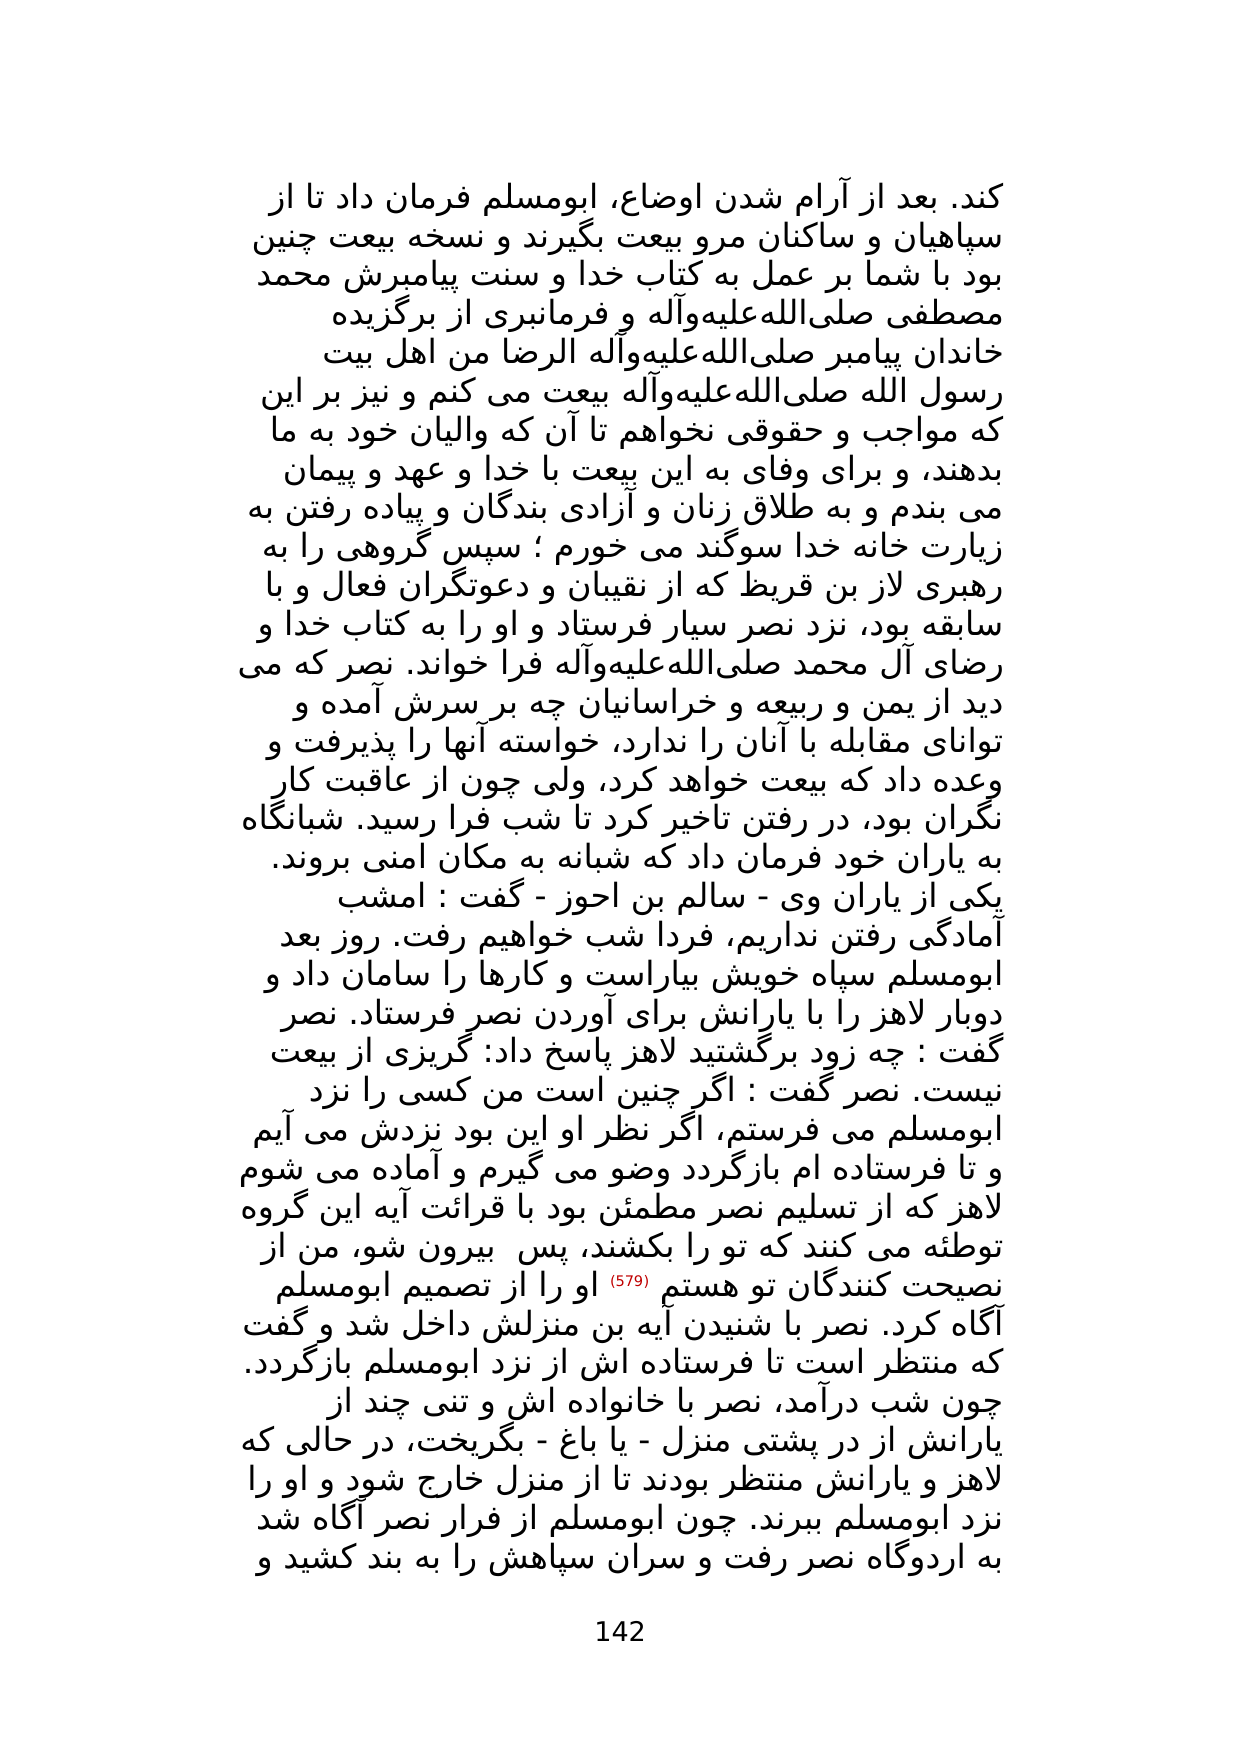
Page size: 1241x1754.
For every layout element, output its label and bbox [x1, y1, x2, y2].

text [236, 177, 1004, 1576]
